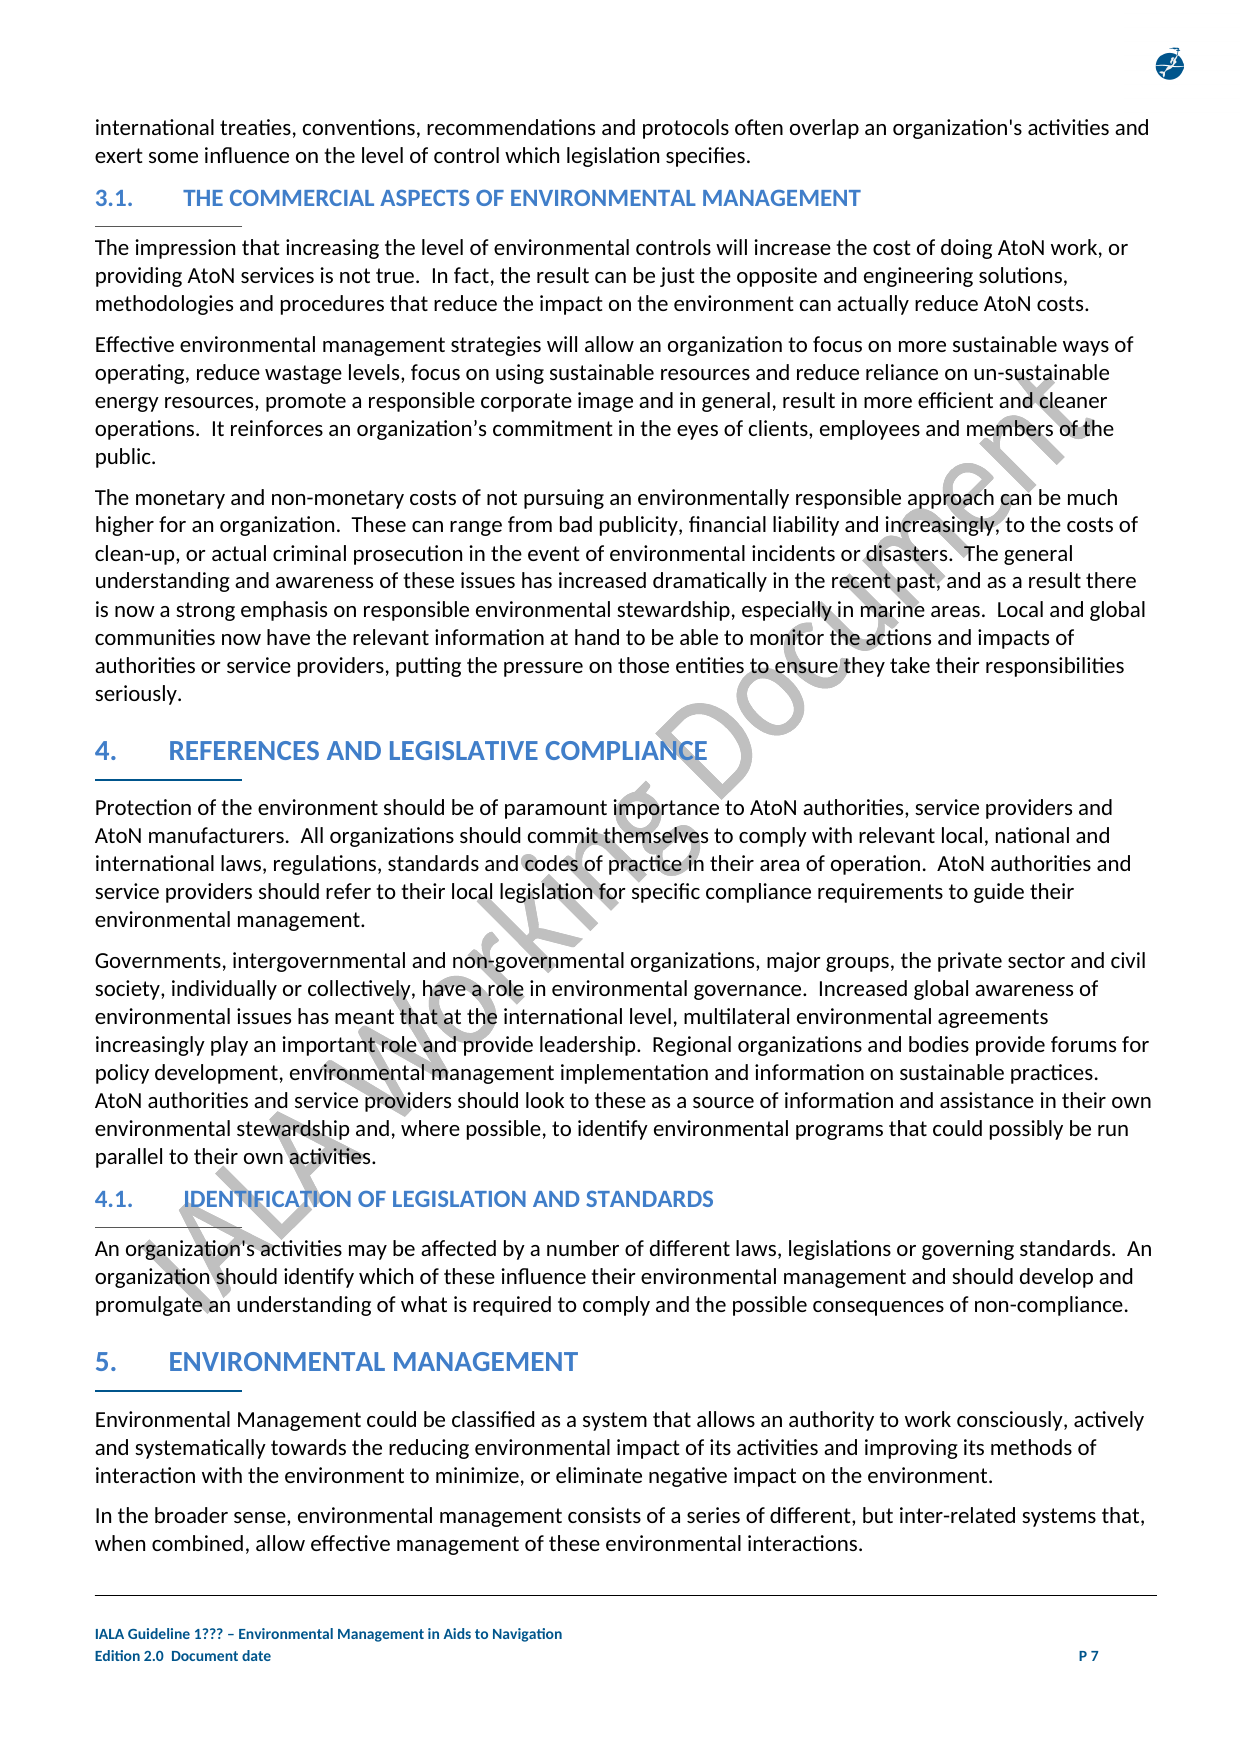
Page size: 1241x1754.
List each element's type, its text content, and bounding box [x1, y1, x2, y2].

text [94, 113, 1157, 169]
subtitle REFERENCES AND LEGISLATIVE COMPLIANCE [94, 732, 1157, 767]
text An organization's activities may be affected by a number of different laws, legislations or governing standards. An organization should identify which of these influence their environmental management and should develop and promulgate an understanding of what is required to comply and the possible consequences of non-compliance. [94, 1234, 1157, 1318]
text Effective environmental management strategies will allow an organization to focus on more sustainable ways of operating, reduce wastage levels, focus on using sustainable resources and reduce reliance on un-sustainable energy resources, promote a responsible corporate image and in general, result in more efficient and cleaner operations. It reinforces an organization’s commitment in the eyes of clients, employees and members of the public. [94, 330, 1157, 470]
text Governments, intergovernmental and non-governmental organizations, major groups, the private sector and civil society, individually or collectively, have a role in environmental governance. Increased global awareness of environmental issues has meant that at the international level, multilateral environmental agreements increasingly play an important role and provide leadership. Regional organizations and bodies provide forums for policy development, environmental management implementation and information on sustainable practices. AtoN authorities and service providers should look to these as a source of information and assistance in their own environmental stewardship and, where possible, to identify environmental programs that could possibly be run parallel to their own activities. [94, 946, 1157, 1170]
text The monetary and non-monetary costs of not pursuing an environmentally responsible approach can be much higher for an organization. These can range from bad publicity, financial liability and increasingly, to the costs of clean-up, or actual criminal prosecution in the event of environmental incidents or disasters. The general understanding and awareness of these issues has increased dramatically in the recent past, and as a result there is now a strong emphasis on responsible environmental stewardship, especially in marine areas. Local and global communities now have the relevant information at hand to be able to monitor the actions and impacts of authorities or service providers, putting the pressure on those entities to ensure they take their responsibilities seriously. [94, 483, 1157, 707]
text Environmental Management could be classified as a system that allows an authority to work consciously, actively and systematically towards the reducing environmental impact of its activities and improving its methods of interaction with the environment to minimize, or eliminate negative impact on the environment. [94, 1405, 1157, 1489]
subtitle The Commercial Aspects of Environmental Management [94, 182, 1157, 213]
subtitle Identification of legislation and standards [94, 1183, 1157, 1213]
picture [1124, 0, 1241, 113]
text Protection of the environment should be of paramount importance to AtoN authorities, service providers and AtoN manufacturers. All organizations should commit themselves to comply with relevant local, national and international laws, regulations, standards and codes of practice in their area of operation. AtoN authorities and service providers should refer to their local legislation for specific compliance requirements to guide their environmental management. [94, 793, 1157, 933]
text In the broader sense, environmental management consists of a series of different, but inter-related systems that, when combined, allow effective management of these environmental interactions. [94, 1501, 1157, 1557]
subtitle ENVIRONMENTAL MANAGEMENT [94, 1343, 1157, 1379]
text The impression that increasing the level of environmental controls will increase the cost of doing AtoN work, or providing AtoN services is not true. In fact, the result can be just the opposite and engineering solutions, methodologies and procedures that reduce the impact on the environment can actually reduce AtoN costs. [94, 233, 1157, 317]
